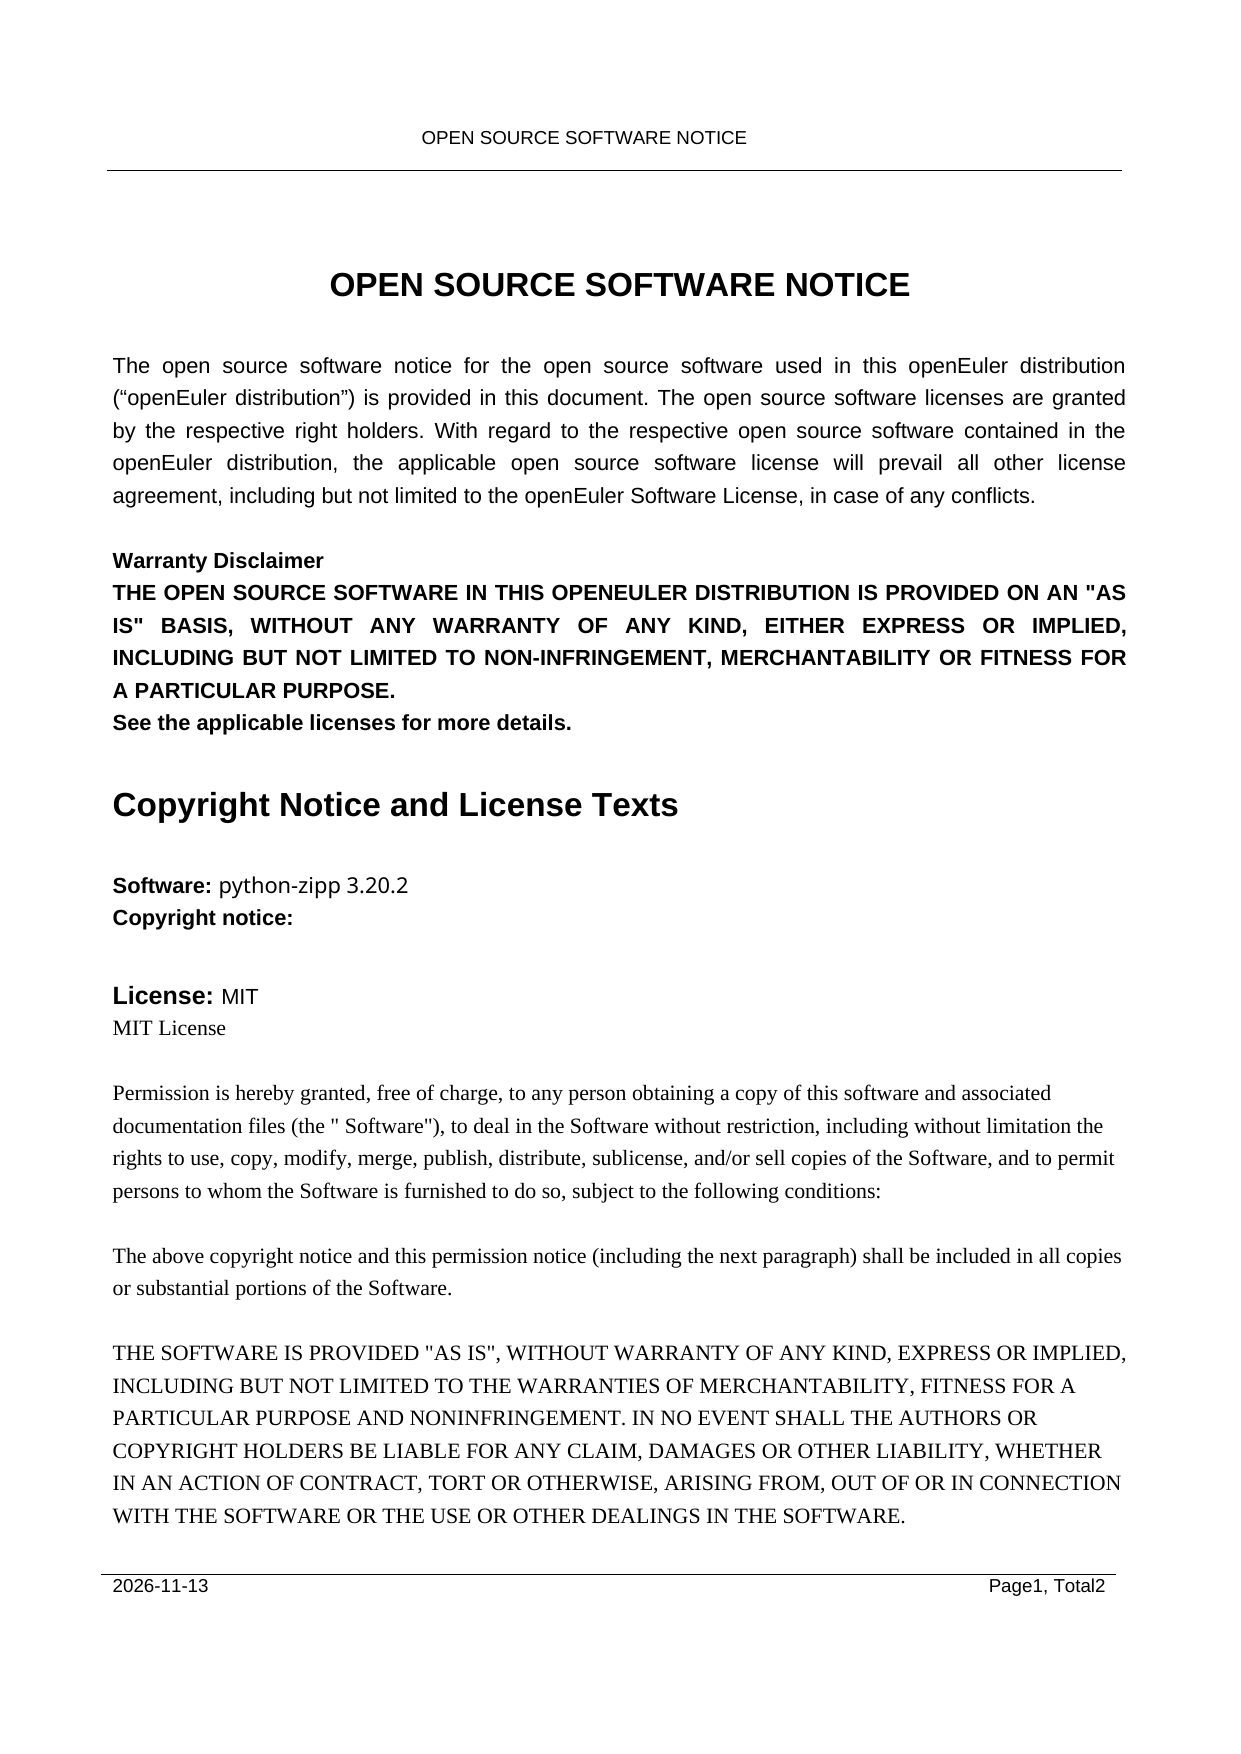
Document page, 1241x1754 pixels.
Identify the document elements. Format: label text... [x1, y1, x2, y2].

text Copyright Notice and License Texts [112, 771, 1128, 836]
title Software: python-zipp 3.20.2 [112, 869, 1128, 901]
text The open source software notice for the open source software used in this openEuler distribution (“openEuler distribution”) is provided in this document. The open source software licenses are granted by the respective right holders. With regard to the respective open source software contained in the openEuler distribution, the applicable open source software license will prevail all other license agreement, including but not limited to the openEuler Software License, in case of any conflicts. [112, 349, 1128, 511]
text OPEN SOURCE SOFTWARE NOTICE [112, 251, 1128, 316]
text Warranty Disclaimer [112, 544, 1128, 576]
text Copyright notice: [112, 901, 1128, 934]
text License: MIT [112, 979, 1128, 1012]
text MIT License Permission is hereby granted, free of charge, to any person obtaining a copy of this software and associated documentation files (the " Software"), to deal in the Software without restriction, including without limitation the rights to use, copy, modify, merge, publish, distribute, sublicense, and/or sell copies of the Software, and to permit persons to whom the Software is furnished to do so, subject to the following conditions: The above copyright notice and this permission notice (including the next paragraph) shall be included in all copies or substantial portions of the Software. THE SOFTWARE IS PROVIDED "AS IS", WITHOUT WARRANTY OF ANY KIND, EXPRESS OR IMPLIED, INCLUDING BUT NOT LIMITED TO THE WARRANTIES OF MERCHANTABILITY, FITNESS FOR A PARTICULAR PURPOSE AND NONINFRINGEMENT. IN NO EVENT SHALL THE AUTHORS OR COPYRIGHT HOLDERS BE LIABLE FOR ANY CLAIM, DAMAGES OR OTHER LIABILITY, WHETHER IN AN ACTION OF CONTRACT, TORT OR OTHERWISE, ARISING FROM, OUT OF OR IN CONNECTION WITH THE SOFTWARE OR THE USE OR OTHER DEALINGS IN THE SOFTWARE. [112, 1012, 1128, 1564]
text THE OPEN SOURCE SOFTWARE IN THIS OPENEULER DISTRIBUTION IS PROVIDED ON AN "AS IS" BASIS, WITHOUT ANY WARRANTY OF ANY KIND, EITHER EXPRESS OR IMPLIED, INCLUDING BUT NOT LIMITED TO NON-INFRINGEMENT, MERCHANTABILITY OR FITNESS FOR A PARTICULAR PURPOSE. See the applicable licenses for more details. [112, 576, 1128, 739]
